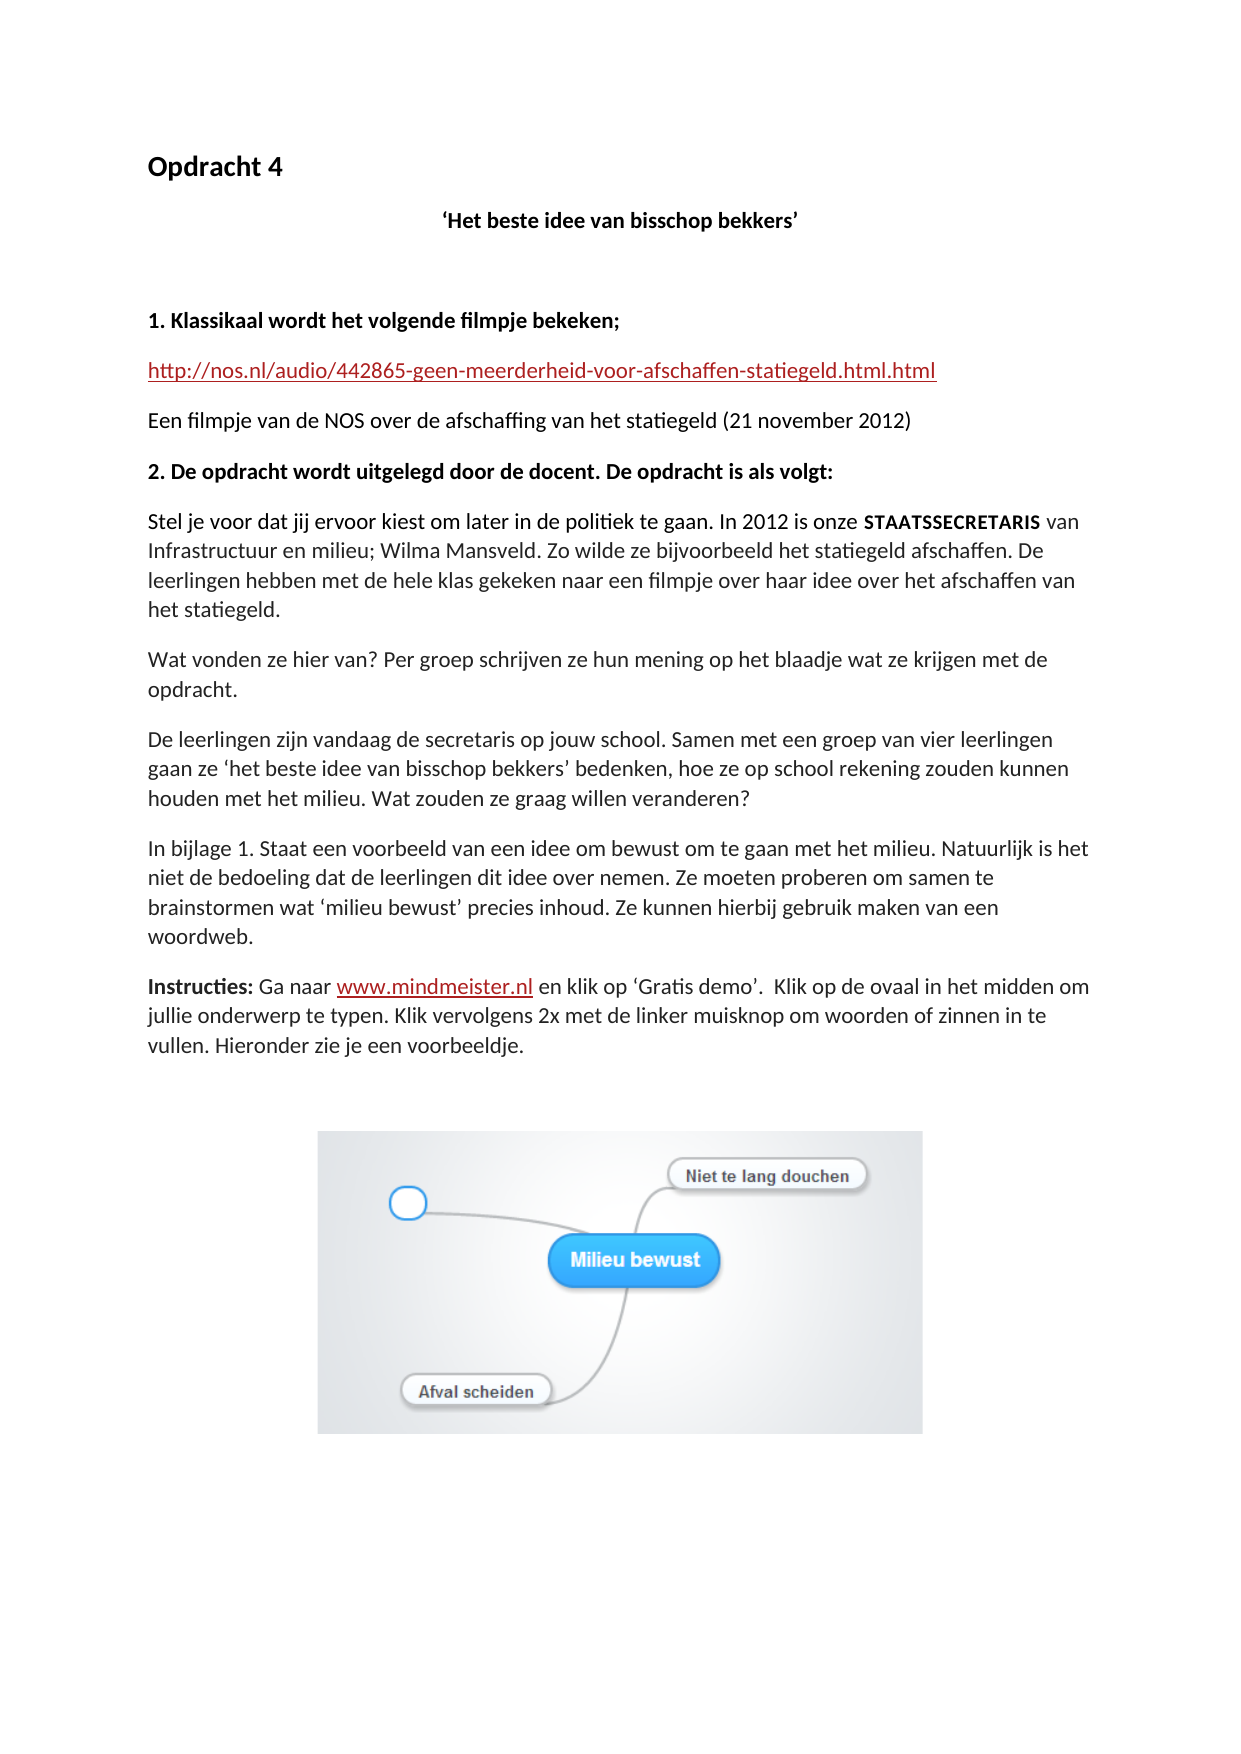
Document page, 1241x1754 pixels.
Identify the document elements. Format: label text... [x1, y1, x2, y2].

text Een filmpje van de NOS over de afschaffing van het statiegeld (21 november 2012) [148, 407, 1093, 435]
text Wat vonden ze hier van? Per groep schrijven ze hun mening op het blaadje wat ze krijgen met de opdracht. [148, 645, 1093, 703]
text Stel je voor dat jij ervoor kiest om later in de politiek te gaan. In 2012 is onze Staatssecretaris van Infrastructuur en milieu; Wilma Mansveld. Zo wilde ze bijvoorbeeld het statiegeld afschaffen. De leerlingen hebben met de hele klas gekeken naar een filmpje over haar idee over het afschaffen van het statiegeld. [148, 507, 1093, 623]
picture [317, 1131, 923, 1434]
text 1. Klassikaal wordt het volgende filmpje bekeken; [148, 306, 1093, 334]
text De leerlingen zijn vandaag de secretaris op jouw school. Samen met een groep van vier leerlingen gaan ze ‘het beste idee van bisschop bekkers’ bedenken, hoe ze op school rekening zouden kunnen houden met het milieu. Wat zouden ze graag willen veranderen? [148, 725, 1093, 812]
text Opdracht 4 [148, 148, 1093, 183]
text In bijlage 1. Staat een voorbeeld van een idee om bewust om te gaan met het milieu. Natuurlijk is het niet de bedoeling dat de leerlingen dit idee over nemen. Ze moeten proberen om samen te brainstormen wat ‘milieu bewust’ precies inhoud. Ze kunnen hierbij gebruik maken van een woordweb. [148, 834, 1093, 950]
text http://nos.nl/audio/442865-geen-meerderheid-voor-afschaffen-statiegeld.html.html [148, 356, 1093, 384]
text Instructies: Ga naar www.mindmeister.nl en klik op ‘Gratis demo’. Klik op de ovaal in het midden om jullie onderwerp te typen. Klik vervolgens 2x met de linker muisknop om woorden of zinnen in te vullen. Hieronder zie je een voorbeeldje. [148, 972, 1093, 1059]
text ‘Het beste idee van bisschop bekkers’ [148, 206, 1093, 234]
text 2. De opdracht wordt uitgelegd door de docent. De opdracht is als volgt: [148, 457, 1093, 485]
